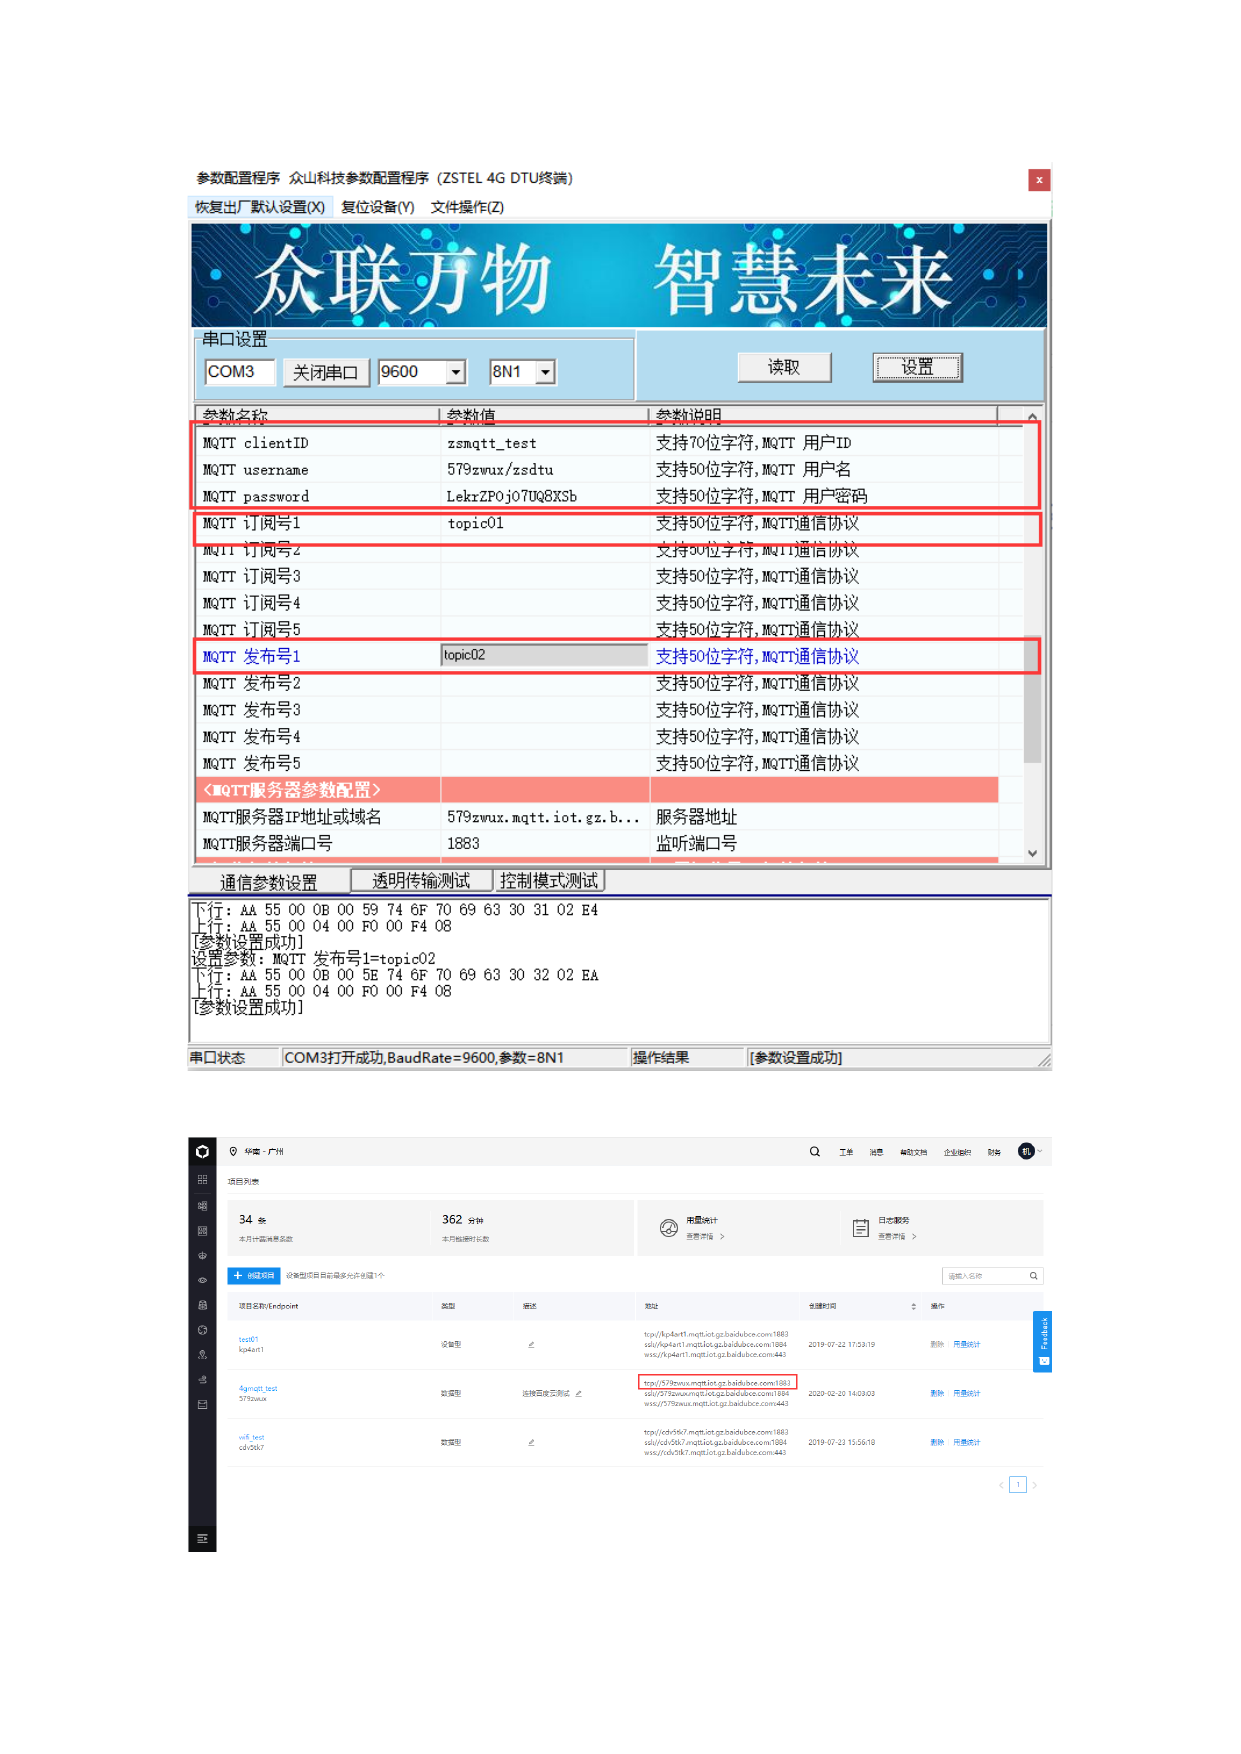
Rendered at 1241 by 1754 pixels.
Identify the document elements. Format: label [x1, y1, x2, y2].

picture [187, 1137, 1052, 1552]
picture [187, 162, 1053, 1071]
